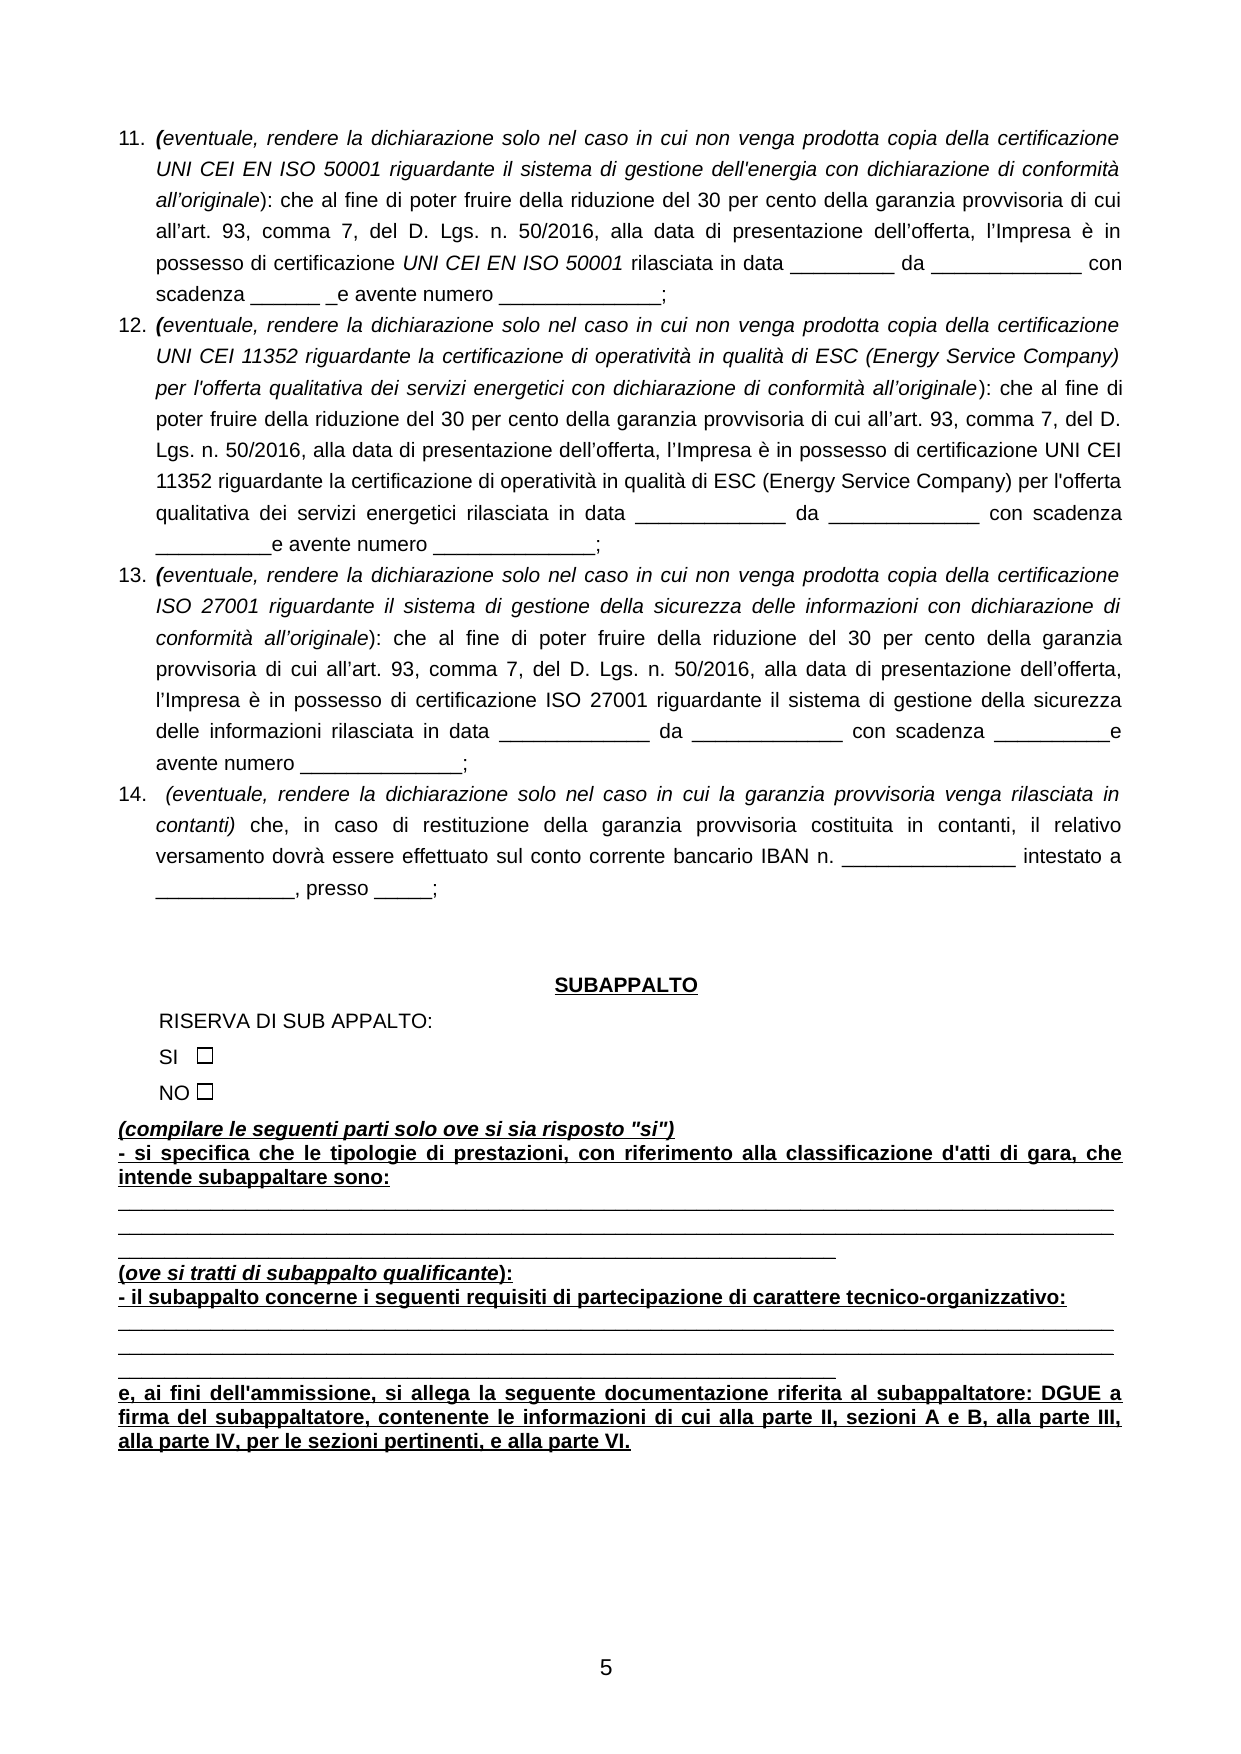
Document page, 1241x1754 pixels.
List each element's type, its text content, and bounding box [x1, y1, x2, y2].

text __________________________________________________________________________________________________________________________________________________________________________________________________________________________________________ [118, 1309, 1123, 1381]
text e, ai fini dell'ammissione, si allega la seguente documentazione riferita al subappaltatore: DGUE a firma del subappaltatore, contenente le informazioni di cui alla parte II, sezioni A e B, alla parte III, alla parte IV, per le sezioni pertinenti, e alla parte VI. [118, 1381, 1123, 1402]
list (eventuale, rendere la dichiarazione solo nel caso in cui la garanzia provvisoria venga rilasciata in contanti) che, in caso di restituzione della garanzia provvisoria costituita in contanti, il relativo versamento dovrà essere effettuato sul conto corrente bancario IBAN n. _______________ intestato a ____________, presso _____; [118, 776, 1123, 901]
text - si specifica che le tipologie di prestazioni, con riferimento alla classificazione d'atti di gara, che intende subappaltare sono: [118, 1163, 1123, 1189]
text NO [159, 1081, 1093, 1105]
text RISERVA DI SUB APPALTO: [159, 1009, 1093, 1033]
list (eventuale, rendere la dichiarazione solo nel caso in cui non venga prodotta copia della certificazione UNI CEI EN ISO 50001 riguardante il sistema di gestione dell'energia con dichiarazione di conformità all’originale): che al fine di poter fruire della riduzione del 30 per cento della garanzia provvisoria di cui all’art. 93, comma 7, del D. Lgs. n. 50/2016, alla data di presentazione dell’offerta, l’Impresa è in possesso di certificazione UNI CEI EN ISO 50001 rilasciata in data _________ da _____________ con scadenza ______ _e avente numero ______________; [118, 120, 1123, 308]
text (ove si tratti di subappalto qualificante): [118, 1261, 1123, 1285]
text SUBAPPALTO [159, 973, 1093, 997]
text - il subappalto concerne i seguenti requisiti di partecipazione di carattere tecnico-organizzativo: [118, 1285, 1123, 1309]
text - si specifica che le tipologie di prestazioni, con riferimento alla classificazione d'atti di gara, che intende subappaltare sono: [118, 1141, 1123, 1162]
list (eventuale, rendere la dichiarazione solo nel caso in cui non venga prodotta copia della certificazione UNI CEI 11352 riguardante la certificazione di operatività in qualità di ESC (Energy Service Company) per l'offerta qualitativa dei servizi energetici con dichiarazione di conformità all’originale): che al fine di poter fruire della riduzione del 30 per cento della garanzia provvisoria di cui all’art. 93, comma 7, del D. Lgs. n. 50/2016, alla data di presentazione dell’offerta, l’Impresa è in possesso di certificazione UNI CEI 11352 riguardante la certificazione di operatività in qualità di ESC (Energy Service Company) per l'offerta qualitativa dei servizi energetici rilasciata in data _____________ da _____________ con scadenza __________e avente numero ______________; [118, 308, 1123, 558]
list (eventuale, rendere la dichiarazione solo nel caso in cui non venga prodotta copia della certificazione ISO 27001 riguardante il sistema di gestione della sicurezza delle informazioni con dichiarazione di conformità all’originale): che al fine di poter fruire della riduzione del 30 per cento della garanzia provvisoria di cui all’art. 93, comma 7, del D. Lgs. n. 50/2016, alla data di presentazione dell’offerta, l’Impresa è in possesso di certificazione ISO 27001 riguardante il sistema di gestione della sicurezza delle informazioni rilasciata in data _____________ da _____________ con scadenza __________e avente numero ______________; [118, 558, 1123, 776]
text SI [159, 1045, 1093, 1069]
text (compilare le seguenti parti solo ove si sia risposto "si") [118, 1117, 1123, 1141]
text __________________________________________________________________________________________________________________________________________________________________________________________________________________________________________ [118, 1189, 1123, 1261]
text e, ai fini dell'ammissione, si allega la seguente documentazione riferita al subappaltatore: DGUE a firma del subappaltatore, contenente le informazioni di cui alla parte II, sezioni A e B, alla parte III, alla parte IV, per le sezioni pertinenti, e alla parte VI. [118, 1403, 1123, 1452]
